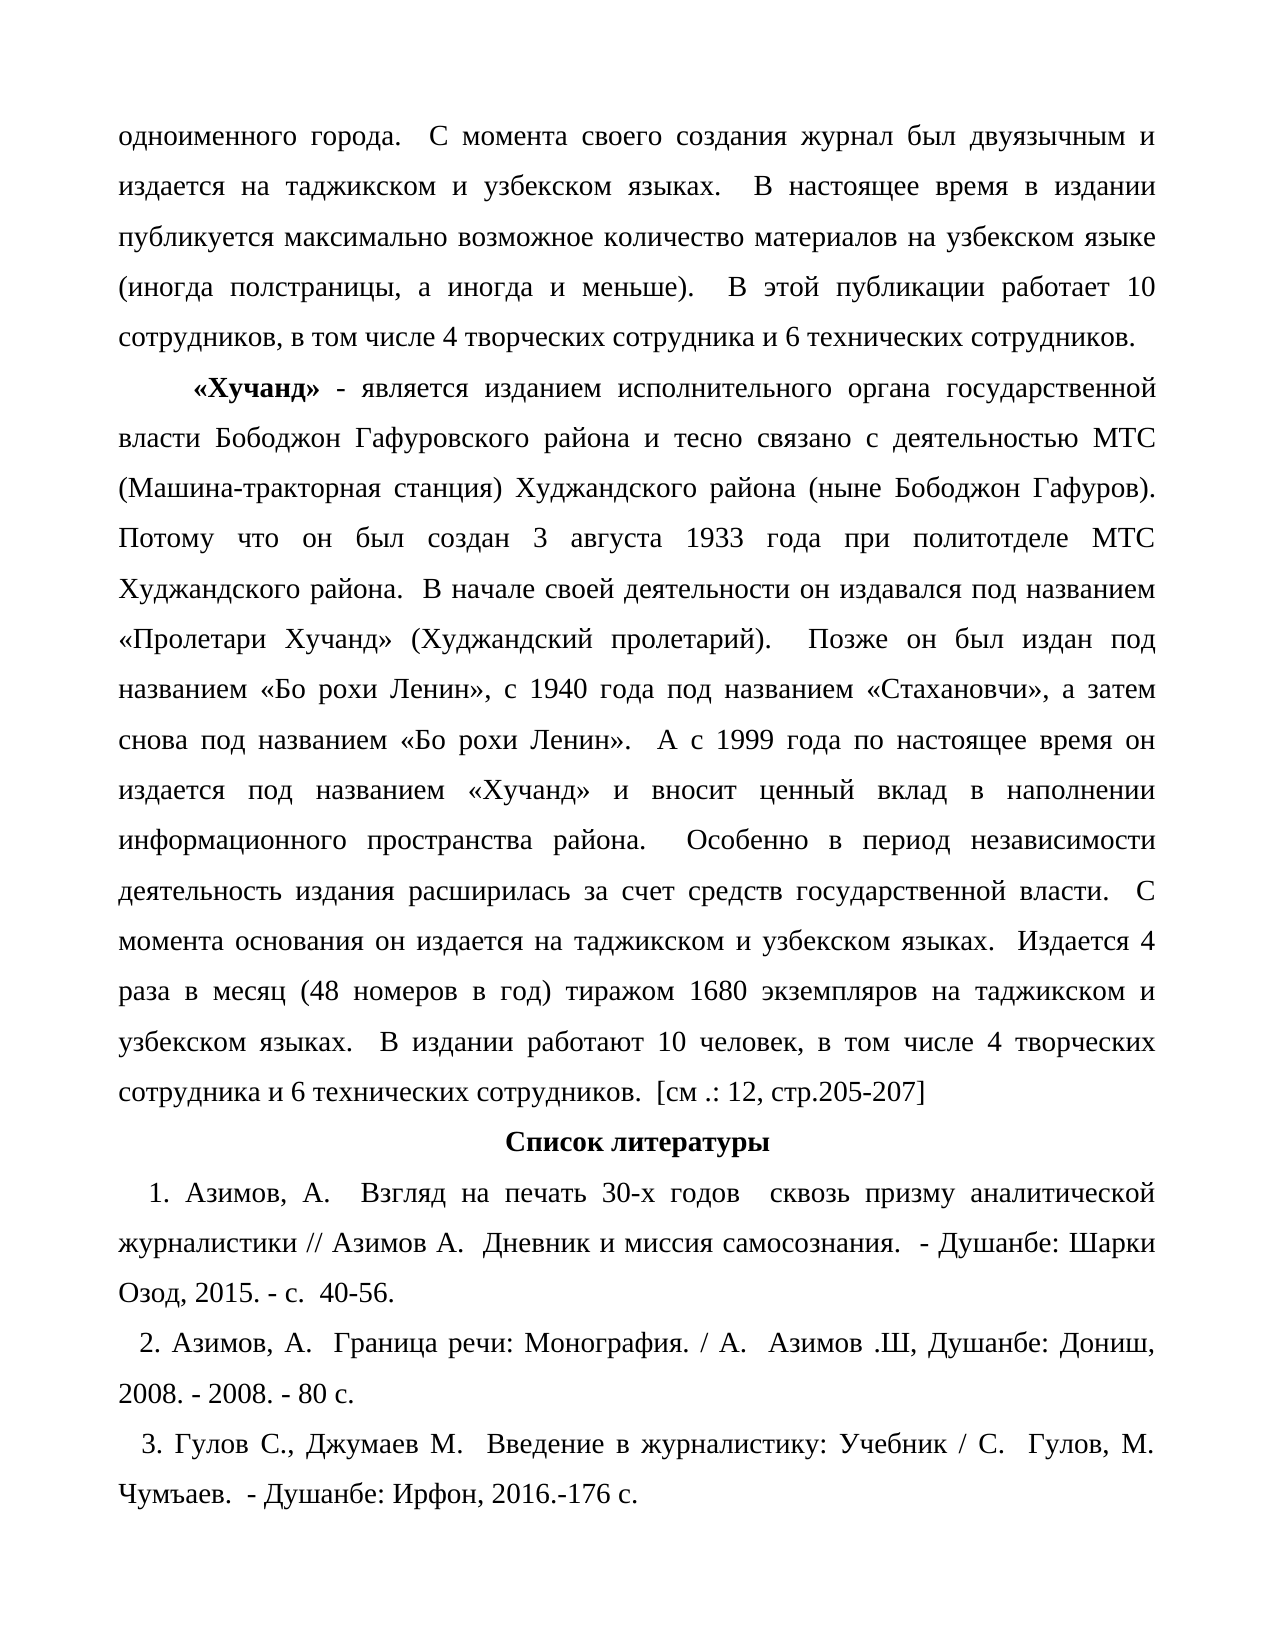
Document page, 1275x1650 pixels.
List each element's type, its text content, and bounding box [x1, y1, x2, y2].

text Список литературы [118, 1124, 1157, 1158]
text «Хучанд» - является изданием исполнительного органа государственной власти Бободжон Гафуровского района и тесно связано с деятельностью МТС (Машина-тракторная станция) Худжандского района (ныне Бободжон Гафуров). Потому что он был создан 3 августа 1933 года при политотделе МТС Худжандского района. В начале своей деятельности он издавался под названием «Пролетари Хучанд» (Худжандский пролетарий). Позже он был издан под названием «Бо рохи Ленин», с 1940 года под названием «Стахановчи», а затем снова под названием «Бо рохи Ленин». А с 1999 года по настоящее время он издается под названием «Хучанд» и вносит ценный вклад в наполнении информационного пространства района. Особенно в период независимости деятельность издания расширилась за счет средств государственной власти. С момента основания он издается на таджикском и узбекском языках. Издается 4 раза в месяц (48 номеров в год) тиражом 1680 экземпляров на таджикском и узбекском языках. В издании работают 10 человек, в том числе 4 творческих сотрудника и 6 технических сотрудников. [см .: 12, стр.205-207] [118, 370, 1157, 1108]
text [118, 118, 1157, 353]
text 3. Гулов С., Джумаев М. Введение в журналистику: Учебник / С. Гулов, М. Чумъаев. - Душанбе: Ирфон, 2016.-176 с. [118, 1426, 1157, 1510]
text 1. Азимов, А. Взгляд на печать 30-х годов сквозь призму аналитической журналистики // Азимов А. Дневник и миссия самосознания. - Душанбе: Шарки Озод, 2015. - с. 40-56. [118, 1175, 1157, 1309]
text 2. Азимов, А. Граница речи: Монография. / А. Азимов .Ш, Душанбе: Дониш, 2008. - 2008. - 80 с. [118, 1326, 1157, 1409]
